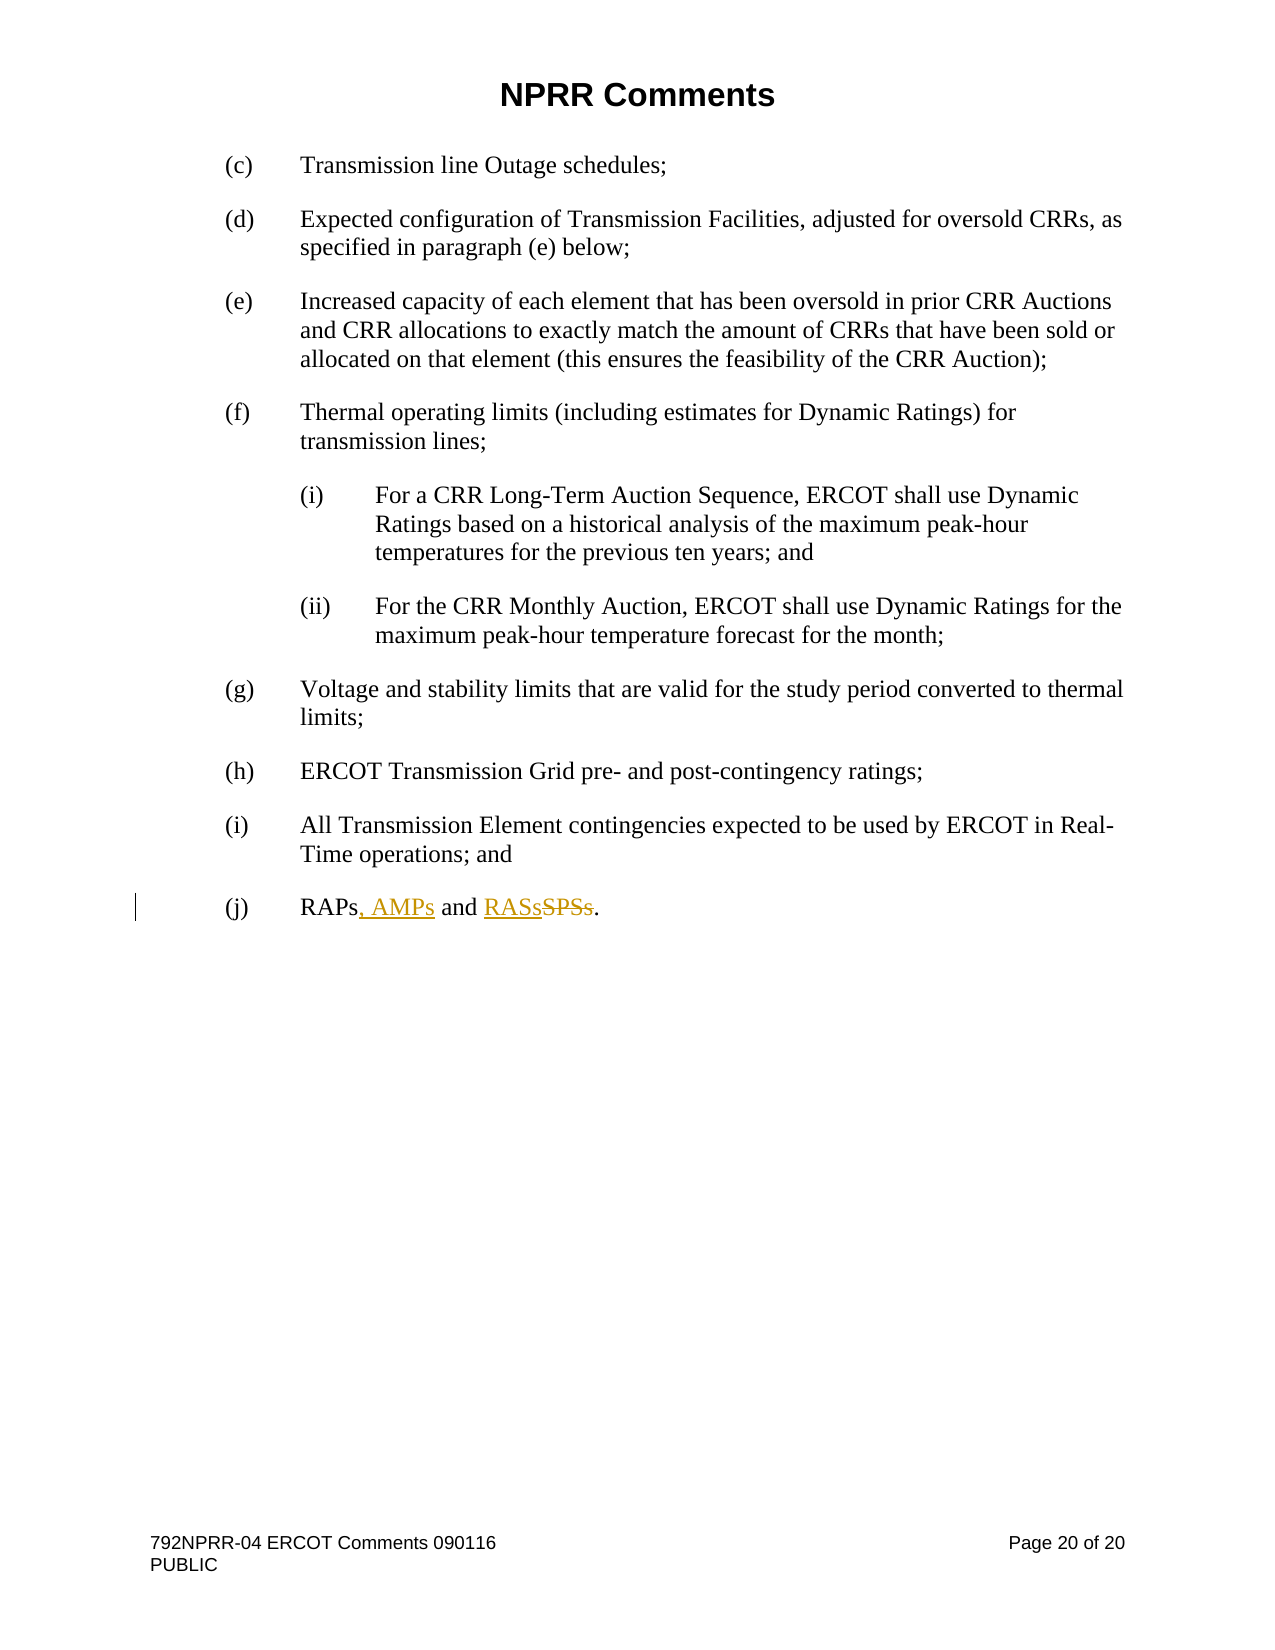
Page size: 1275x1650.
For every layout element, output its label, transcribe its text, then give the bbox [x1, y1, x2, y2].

text (i) For a CRR Long-Term Auction Sequence, ERCOT shall use Dynamic Ratings based on a historical analysis of the maximum peak-hour temperatures for the previous ten years; and [300, 480, 1125, 566]
text (i) All Transmission Element contingencies expected to be used by ERCOT in Real-Time operations; and [225, 810, 1125, 867]
text (ii) For the CRR Monthly Auction, ERCOT shall use Dynamic Ratings for the maximum peak-hour temperature forecast for the month; [300, 591, 1125, 649]
text (c) Transmission line Outage schedules; [225, 150, 1125, 179]
text (f) Thermal operating limits (including estimates for Dynamic Ratings) for transmission lines; [225, 397, 1125, 455]
text (e) Increased capacity of each element that has been oversold in prior CRR Auctions and CRR allocations to exactly match the amount of CRRs that have been sold or allocated on that element (this ensures the feasibility of the CRR Auction); [225, 286, 1125, 372]
text (d) Expected configuration of Transmission Facilities, adjusted for oversold CRRs, as specified in paragraph (e) below; [225, 204, 1125, 261]
text (h) ERCOT Transmission Grid pre- and post-contingency ratings; [225, 756, 1125, 785]
text (j) RAPs and . [225, 892, 1125, 921]
text (g) Voltage and stability limits that are valid for the study period converted to thermal limits; [225, 674, 1125, 731]
